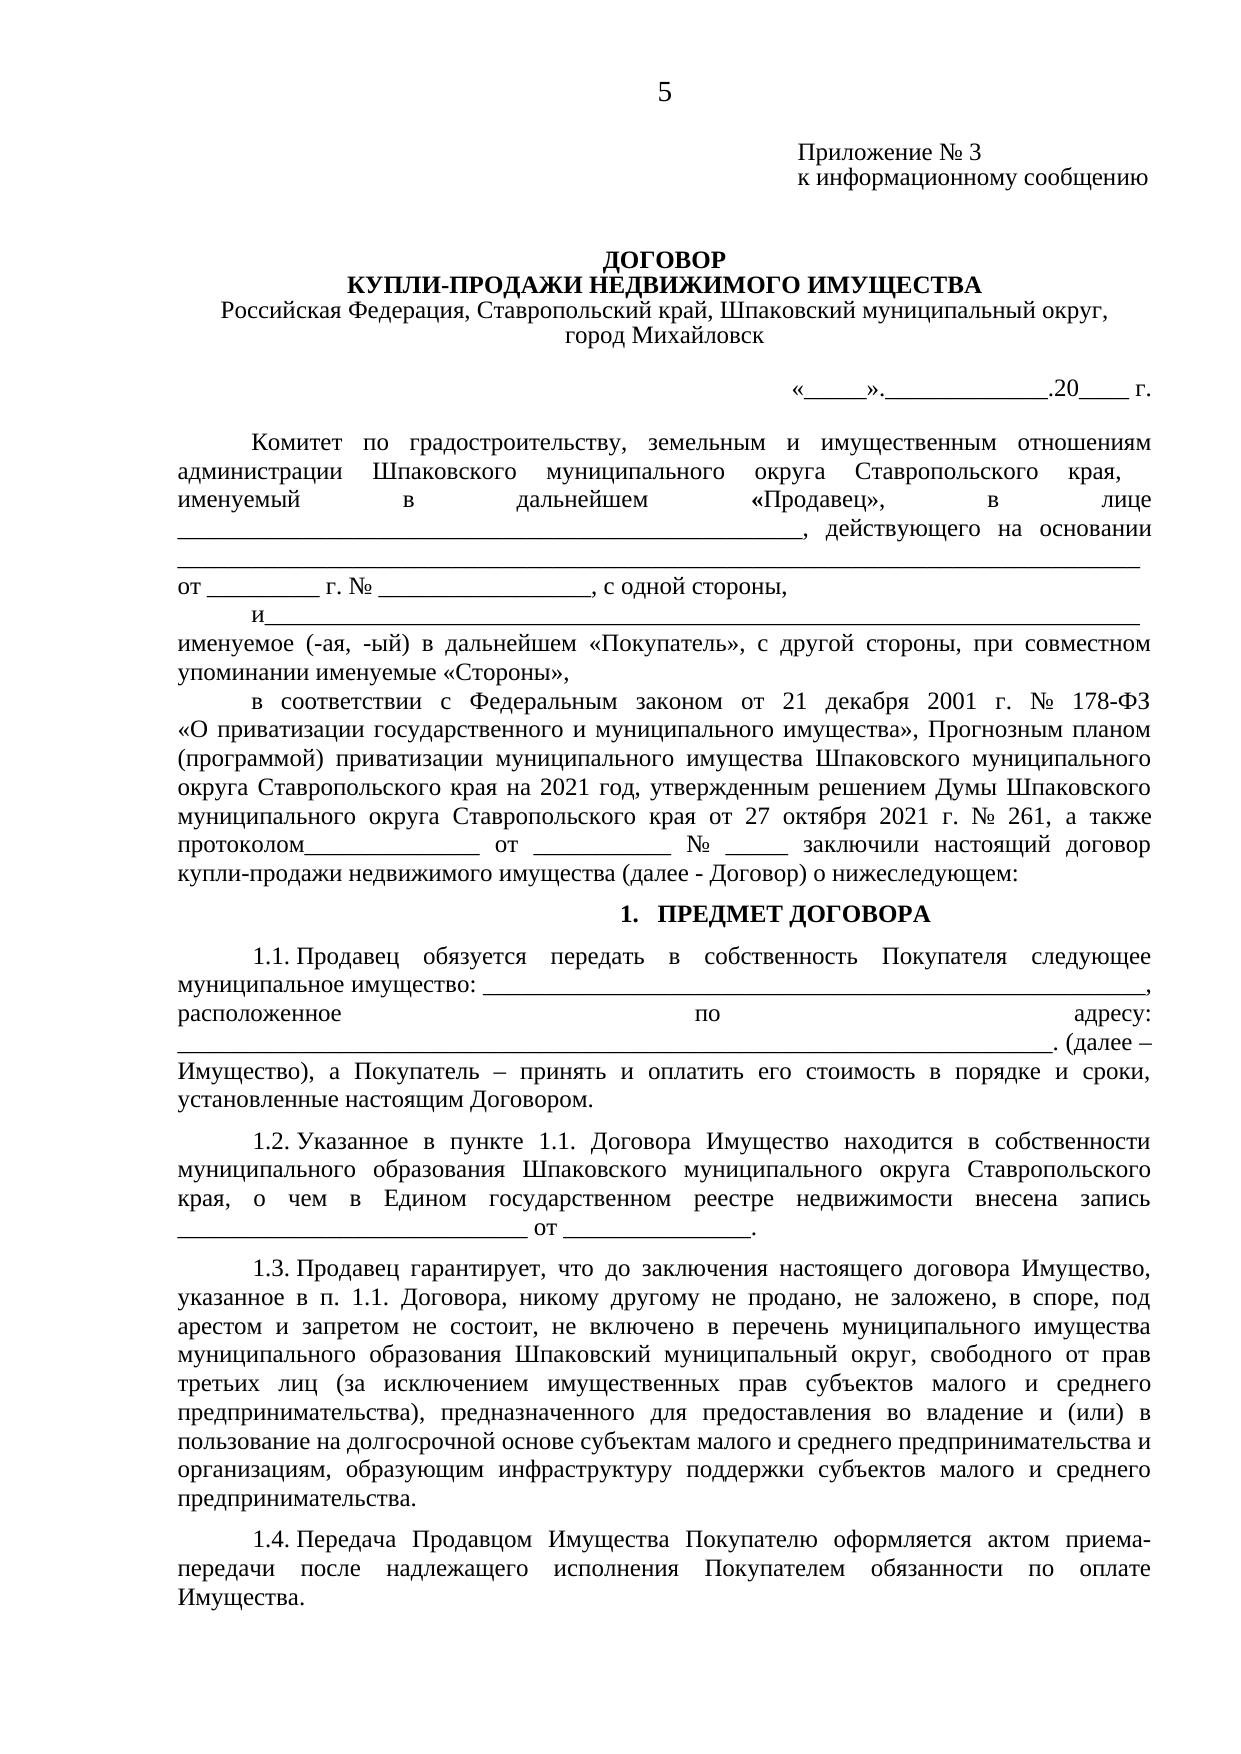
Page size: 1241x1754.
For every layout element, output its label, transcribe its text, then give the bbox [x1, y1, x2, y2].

text и______________________________________________________________________ именуемое (-ая, -ый) в дальнейшем «Покупатель», с другой стороны, при совместном упоминании именуемые «Стороны», [177, 599, 1152, 686]
text Договор [177, 248, 1152, 273]
list Предмет договора [399, 899, 1152, 928]
text 1.3. Продавец гарантирует, что до заключения настоящего договора Имущество, указанное в п. 1.1. Договора, никому другому не продано, не заложено, в споре, под арестом и запретом не состоит, не включено в перечень муниципального имущества муниципального образования Шпаковский муниципальный округ, свободного от прав третьих лиц (за исключением имущественных прав субъектов малого и среднего предпринимательства), предназначенного для предоставления во владение и (или) в пользование на долгосрочной основе субъектам малого и среднего предпринимательства и организациям, образующим инфраструктуру поддержки субъектов малого и среднего предпринимательства. [177, 1253, 1152, 1512]
text в соответствии с Федеральным законом от 21 декабря 2001 г. № 178-ФЗ «О приватизации государственного и муниципального имущества», Прогнозным планом (программой) приватизации муниципального имущества Шпаковского муниципального округа Ставропольского края на 2021 год, утвержденным решением Думы Шпаковского муниципального округа Ставропольского края от 27 октября 2021 г. № 261, а также протоколом______________ от ___________ № _____ заключили настоящий договор купли-продажи недвижимого имущества (далее - Договор) о нижеследующем: [177, 686, 1152, 887]
text 1.4. Передача Продавцом Имущества Покупателю оформляется актом приема-передачи после надлежащего исполнения Покупателем обязанности по оплате Имущества. [177, 1524, 1152, 1611]
text Российская Федерация, Ставропольский край, Шпаковский муниципальный округ, [177, 298, 1152, 323]
text город Михайловск [177, 323, 1152, 348]
text купли-продажи недвижимого имущества [177, 273, 1152, 298]
text 1.1. Продавец обязуется передать в собственность Покупателя следующее муниципальное имущество: _____________________________________________________, расположенное по адресу: ______________________________________________________________________. (далее – Имущество), а Покупатель – принять и оплатить его стоимость в порядке и сроки, установленные настоящим Договором. [177, 941, 1152, 1113]
text 1.2. Указанное в пункте 1.1. Договора Имущество находится в собственности муниципального образования Шпаковского муниципального округа Ставропольского края, о чем в Едином государственном реестре недвижимости внесена запись ____________________________ от _______________. [177, 1126, 1152, 1241]
text к информационному сообщению [797, 166, 1152, 191]
text Приложение № 3 [797, 141, 1152, 166]
text «_____»._____________.20____ г. [177, 373, 1152, 402]
text Комитет по градостроительству, земельным и имущественным отношениям администрации Шпаковского муниципального округа Ставропольского края, именуемый в дальнейшем «Продавец», в лице __________________________________________________, действующего на основании _____________________________________________________________________________ от _________ г. № _________________, с одной стороны, [177, 427, 1152, 599]
